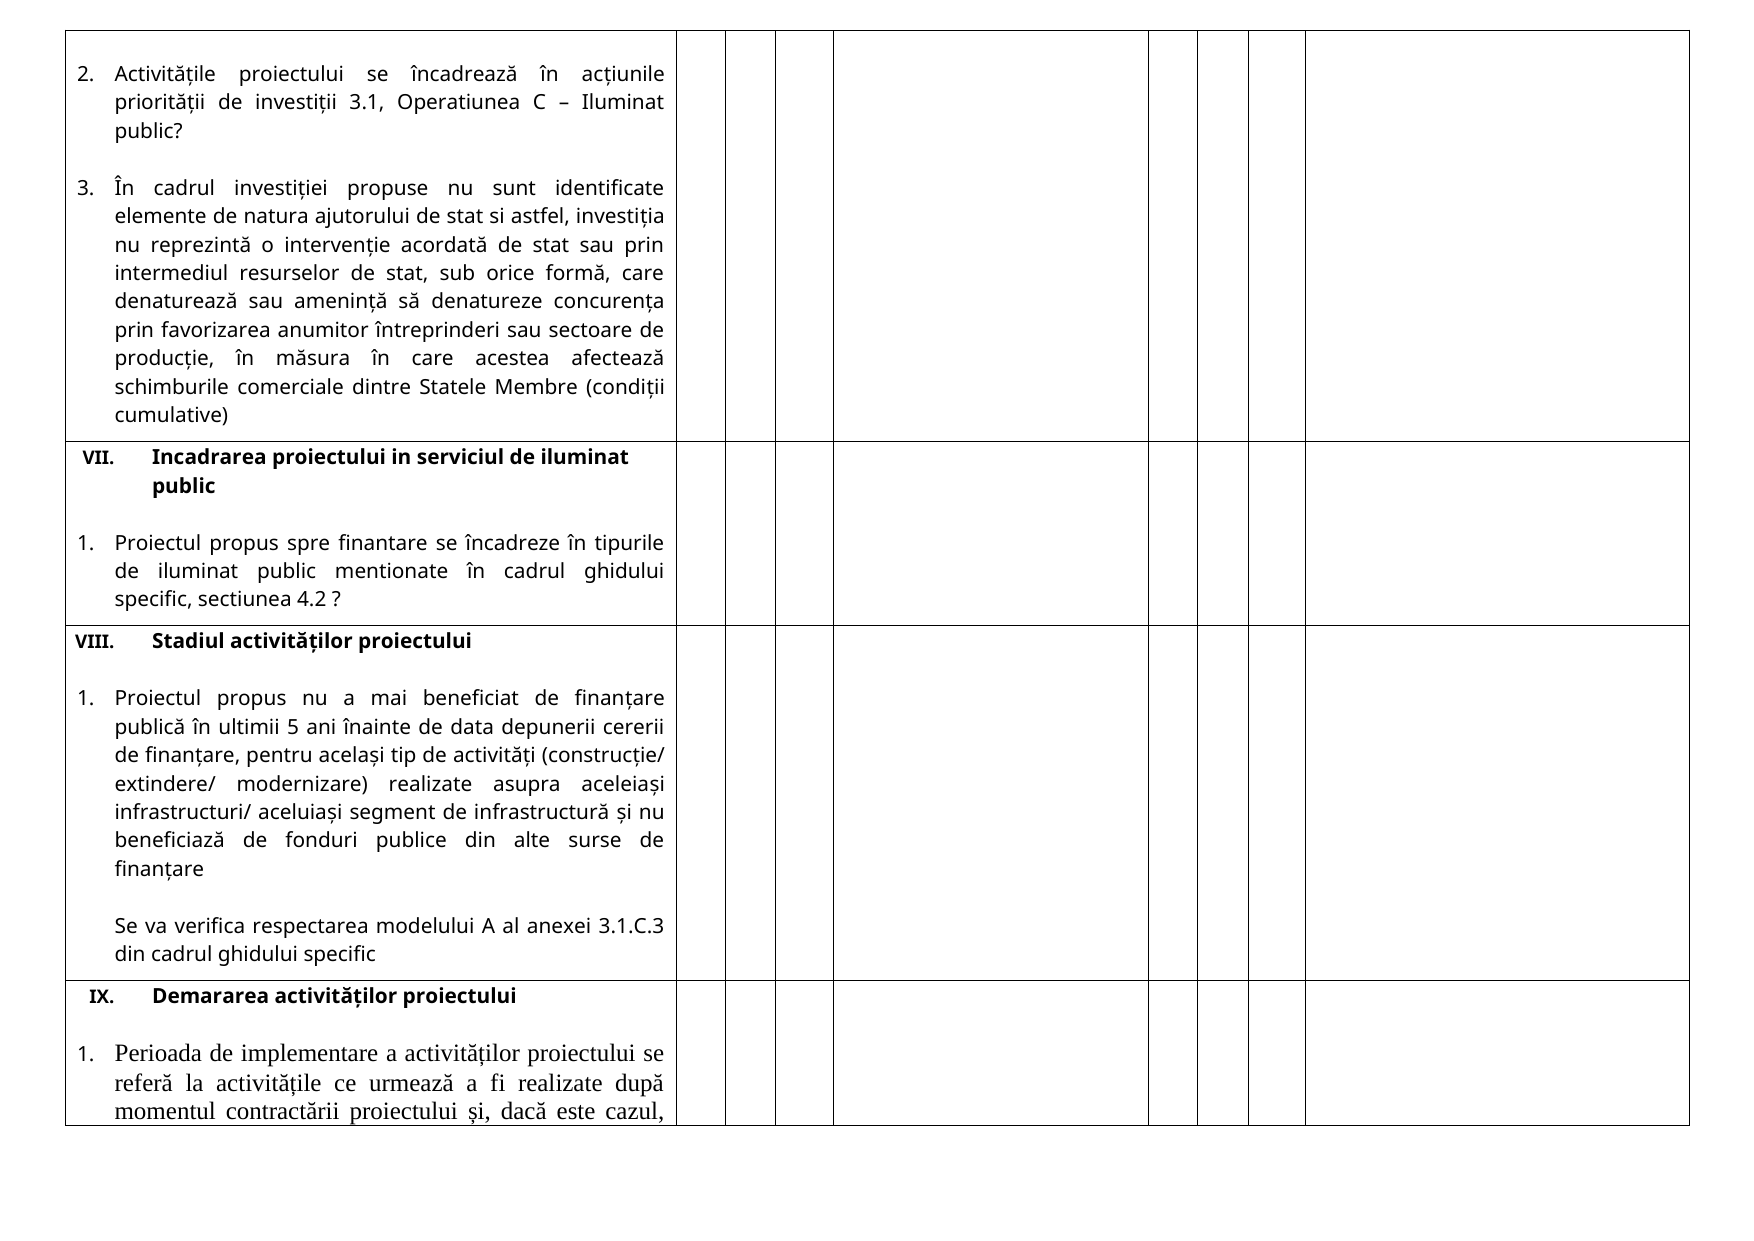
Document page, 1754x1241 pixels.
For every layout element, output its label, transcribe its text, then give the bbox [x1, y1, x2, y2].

table_cell [1306, 981, 1689, 1125]
table_cell [1149, 981, 1197, 1125]
table_cell [776, 31, 833, 441]
table_cell [1149, 31, 1197, 441]
table_cell [834, 981, 1148, 1125]
table_cell [834, 442, 1148, 625]
table_cell [1249, 31, 1305, 441]
table_cell [1198, 981, 1248, 1125]
table_cell [677, 442, 725, 625]
table_cell Stadiul activităților proiectului Proiectul propus nu a mai beneficiat de finanţare publică în ultimii 5 ani înainte de data depunerii cererii de finanţare, pentru acelaşi tip de activităţi (construcţie/ extindere/ modernizare) realizate asupra aceleiaşi infrastructuri/ aceluiaşi segment de infrastructură şi nu beneficiază de fonduri publice din alte surse de finanţare Se va verifica respectarea modelului A al anexei 3.1.C.3 din cadrul ghidului specific [66, 626, 676, 980]
table_cell [1249, 626, 1305, 980]
table_cell [1149, 442, 1197, 625]
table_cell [66, 31, 676, 441]
table_cell [677, 31, 725, 441]
table_cell [1306, 442, 1689, 625]
table_cell [726, 981, 775, 1125]
table_cell [1249, 981, 1305, 1125]
table_cell [726, 626, 775, 980]
table_cell [776, 442, 833, 625]
table_cell [776, 981, 833, 1125]
table_cell [1198, 442, 1248, 625]
table_cell [677, 626, 725, 980]
table_cell [1306, 31, 1689, 441]
table_cell [1249, 442, 1305, 625]
table_cell [726, 31, 775, 441]
table_cell Incadrarea proiectului in serviciul de iluminat public Proiectul propus spre finantare se încadreze în tipurile de iluminat public mentionate în cadrul ghidului specific, sectiunea 4.2 ? [66, 442, 676, 625]
table_cell [834, 31, 1148, 441]
table_cell [1149, 626, 1197, 980]
table_cell [834, 626, 1148, 980]
table_cell [677, 981, 725, 1125]
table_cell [66, 981, 676, 1125]
table_cell [1306, 626, 1689, 980]
table_cell [1198, 31, 1248, 441]
table_cell [1198, 626, 1248, 980]
table_cell [726, 442, 775, 625]
table_cell [776, 626, 833, 980]
